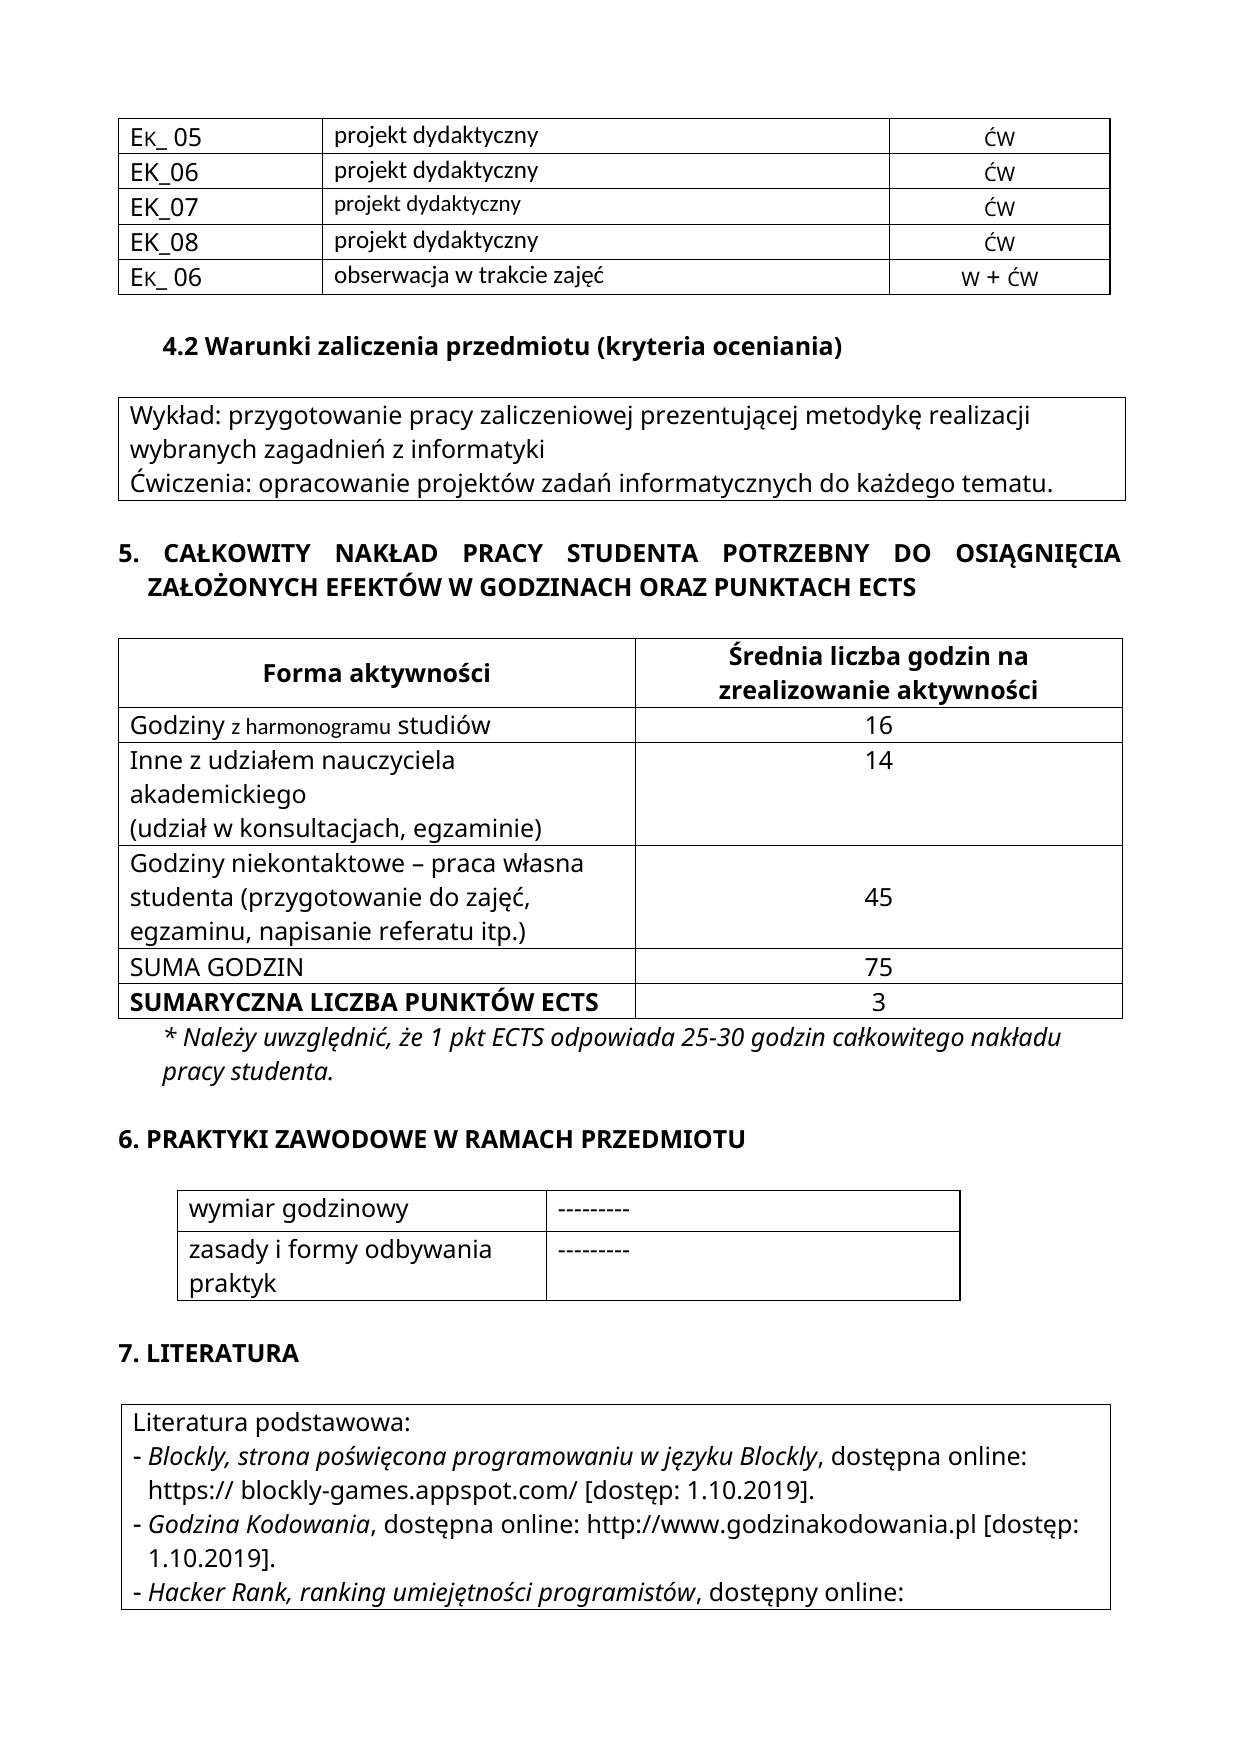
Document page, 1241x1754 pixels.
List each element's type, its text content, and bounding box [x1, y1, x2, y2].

table_cell SUMA GODZIN [119, 949, 635, 983]
table_header Forma aktywności [119, 639, 635, 707]
text * Należy uwzględnić, że 1 pkt ECTS odpowiada 25-30 godzin całkowitego nakładu pracy studenta. [162, 1019, 1122, 1087]
table_cell SUMARYCZNA LICZBA PUNKTÓW ECTS [119, 984, 635, 1018]
table_cell Ek_ 06 [119, 260, 322, 294]
table_cell projekt dydaktyczny [323, 154, 889, 188]
table_header --------- [547, 1191, 959, 1231]
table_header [122, 1405, 1110, 1609]
table_cell EK_08 [119, 225, 322, 258]
table_cell projekt dydaktyczny [323, 119, 889, 153]
table_cell Godziny niekontaktowe – praca własna studenta (przygotowanie do zajęć, egzaminu, napisanie referatu itp.) [119, 846, 635, 948]
text 7. LITERATURA [118, 1335, 1122, 1369]
table_cell Inne z udziałem nauczyciela akademickiego (udział w konsultacjach, egzaminie) [119, 743, 635, 845]
table_cell 75 [636, 949, 1122, 983]
table_cell obserwacja w trakcie zajęć [323, 260, 889, 294]
table_cell 45 [636, 846, 1122, 948]
table_cell w + ćw [890, 260, 1109, 294]
table_cell EK_07 [119, 189, 322, 223]
table_cell 16 [636, 708, 1122, 742]
table_header wymiar godzinowy [178, 1191, 546, 1231]
table_cell --------- [547, 1232, 959, 1300]
table_cell 3 [636, 984, 1122, 1018]
table_cell ćw [890, 119, 1109, 153]
table_cell ćw [890, 189, 1109, 223]
table_cell EK_06 [119, 154, 322, 188]
table_cell Godziny z harmonogramu studiów [119, 708, 635, 742]
table_cell projekt dydaktyczny [323, 189, 889, 223]
table_cell Ek_ 05 [119, 119, 322, 153]
table_cell projekt dydaktyczny [323, 225, 889, 258]
text 6. PRAKTYKI ZAWODOWE W RAMACH PRZEDMIOTU [118, 1122, 1122, 1156]
table_cell zasady i formy odbywania praktyk [178, 1232, 546, 1300]
text 5. CAŁKOWITY NAKŁAD PRACY STUDENTA POTRZEBNY DO OSIĄGNIĘCIA ZAŁOŻONYCH EFEKTÓW W GODZINACH ORAZ PUNKTACH ECTS [118, 535, 1122, 603]
table_header Średnia liczba godzin na zrealizowanie aktywności [636, 639, 1122, 707]
text 4.2 Warunki zaliczenia przedmiotu (kryteria oceniania) [162, 329, 1122, 363]
table_cell 14 [636, 743, 1122, 845]
table_header Wykład: przygotowanie pracy zaliczeniowej prezentującej metodykę realizacji wybranych zagadnień z informatyki Ćwiczenia: opracowanie projektów zadań informatycznych do każdego tematu. [119, 398, 1125, 500]
table_cell ćw [890, 154, 1109, 188]
table_cell ćw [890, 225, 1109, 258]
